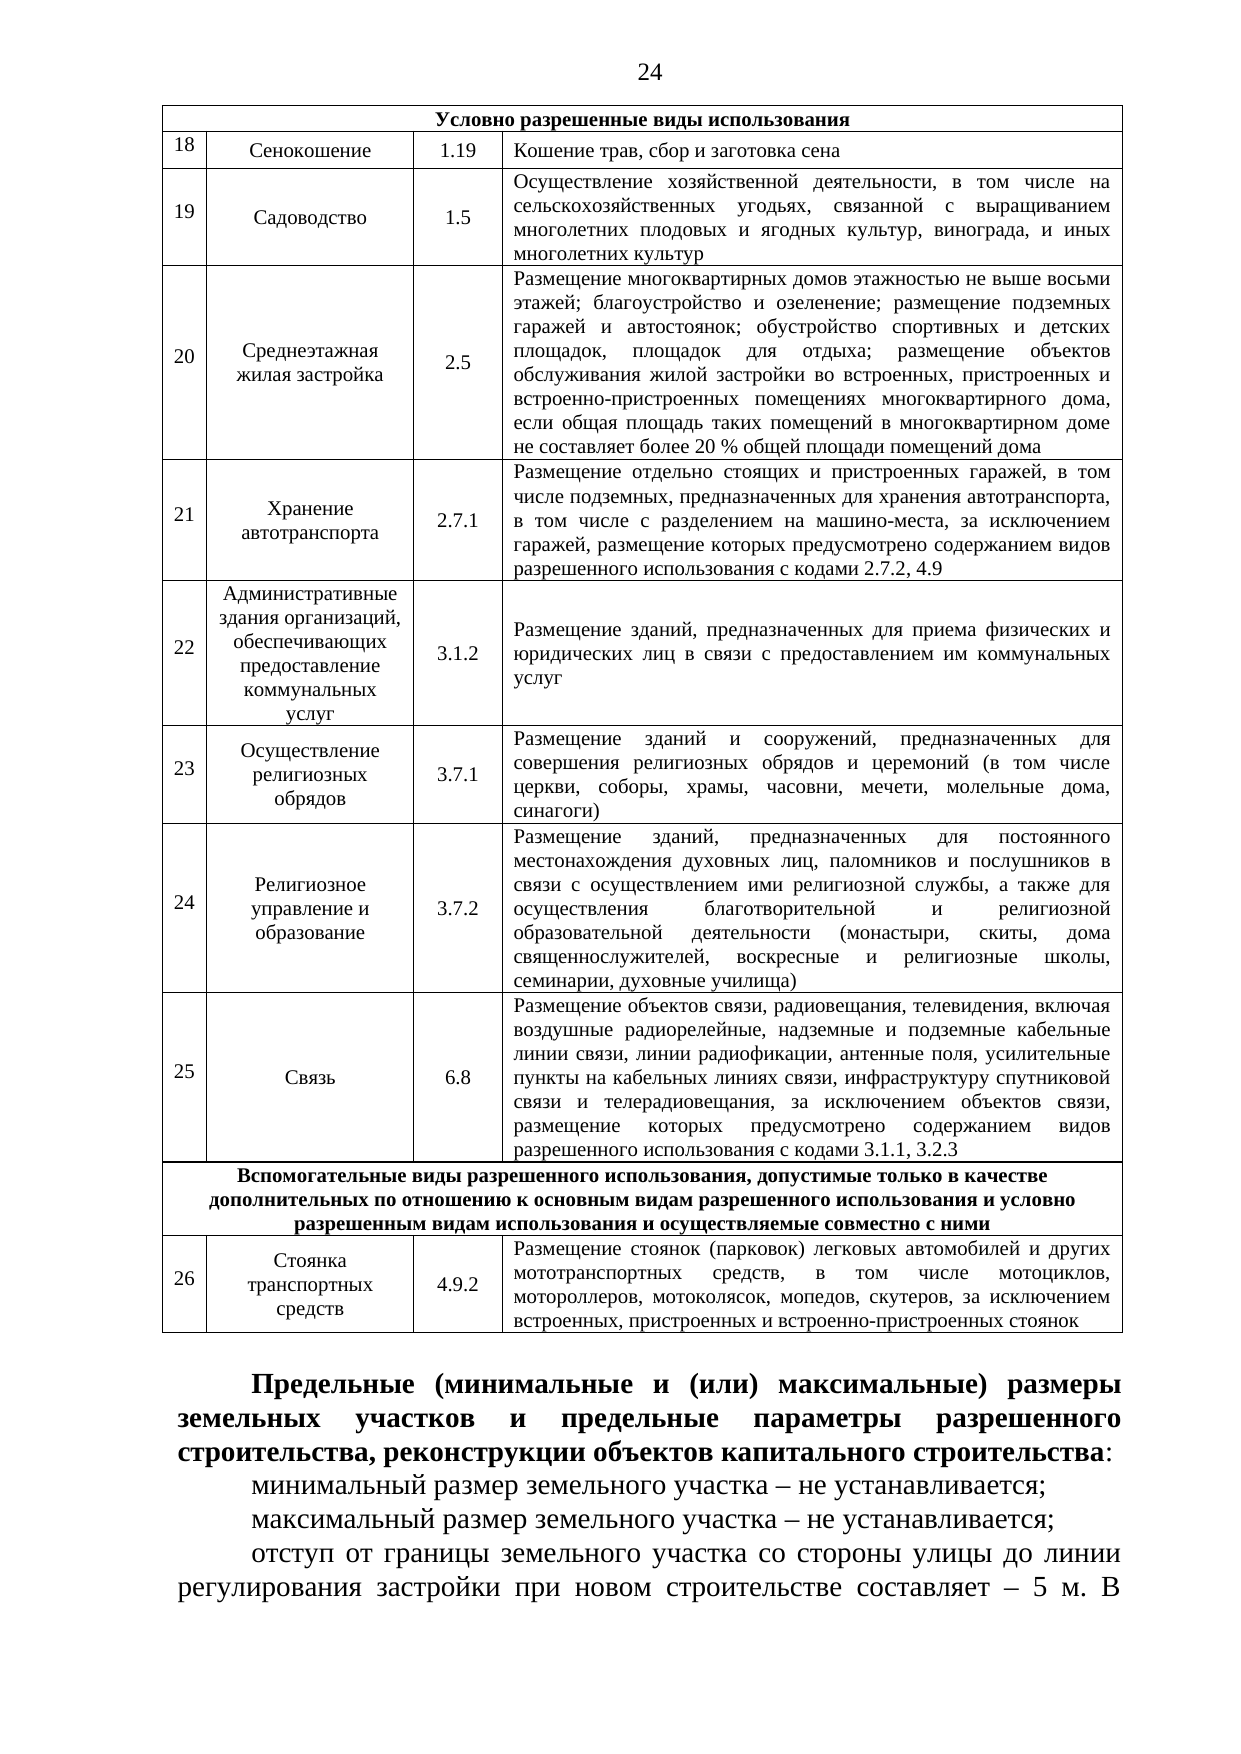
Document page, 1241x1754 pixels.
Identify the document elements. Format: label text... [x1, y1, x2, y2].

table_cell Условно разрешенные виды использования [163, 106, 1122, 131]
table_cell Сенокошение [207, 132, 413, 168]
table_cell 6.8 [414, 993, 502, 1161]
table_cell [163, 993, 206, 1161]
table_cell [163, 169, 206, 265]
table_cell [163, 460, 206, 580]
table_cell Размещение зданий, предназначенных для приема физических и юридических лиц в связи с предоставлением им коммунальных услуг [503, 581, 1122, 725]
table_cell Осуществление хозяйственной деятельности, в том числе на сельскохозяйственных угодьях, связанной с выращиванием многолетних плодовых и ягодных культур, винограда, и иных многолетних культур [503, 169, 1122, 265]
table_cell Стоянка транспортных средств [207, 1236, 413, 1332]
table_cell Среднеэтажная жилая застройка [207, 266, 413, 458]
table_cell 3.1.2 [414, 581, 502, 725]
text минимальный размер земельного участка – не устанавливается; [177, 1467, 1122, 1501]
table_cell Садоводство [207, 169, 413, 265]
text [177, 1536, 1122, 1603]
table_cell Религиозное управление и образование [207, 824, 413, 992]
table_cell 3.7.1 [414, 726, 502, 822]
text максимальный размер земельного участка – не устанавливается; [177, 1501, 1122, 1535]
table_cell Хранение автотранспорта [207, 460, 413, 580]
table_cell [163, 266, 206, 458]
table_cell 1.19 [414, 132, 502, 168]
table_cell Размещение зданий и сооружений, предназначенных для совершения религиозных обрядов и церемоний (в том числе церкви, соборы, храмы, часовни, мечети, молельные дома, синагоги) [503, 726, 1122, 822]
table_cell Административные здания организаций, обеспечивающих предоставление коммунальных услуг [207, 581, 413, 725]
table_cell 4.9.2 [414, 1236, 502, 1332]
table_cell 2.7.1 [414, 460, 502, 580]
table_cell Связь [207, 993, 413, 1161]
table_cell 1.5 [414, 169, 502, 265]
table_cell [163, 1236, 206, 1332]
table_cell [163, 581, 206, 725]
table_cell [163, 824, 206, 992]
table_cell Размещение зданий, предназначенных для постоянного местонахождения духовных лиц, паломников и послушников в связи с осуществлением ими религиозной службы, а также для осуществления благотворительной и религиозной образовательной деятельности (монастыри, скиты, дома священнослужителей, воскресные и религиозные школы, семинарии, духовные училища) [503, 824, 1122, 992]
text Предельные (минимальные и (или) максимальные) размеры земельных участков и предельные параметры разрешенного строительства, реконструкции объектов капитального строительства: [177, 1367, 1122, 1467]
table_cell 2.5 [414, 266, 502, 458]
table_cell Размещение многоквартирных домов этажностью не выше восьми этажей; благоустройство и озеленение; размещение подземных гаражей и автостоянок; обустройство спортивных и детских площадок, площадок для отдыха; размещение объектов обслуживания жилой застройки во встроенных, пристроенных и встроенно-пристроенных помещениях многоквартирного дома, если общая площадь таких помещений в многоквартирном доме не составляет более 20 % общей площади помещений дома [503, 266, 1122, 458]
table_cell Кошение трав, сбор и заготовка сена [503, 132, 1122, 168]
table_cell Осуществление религиозных обрядов [207, 726, 413, 822]
table_cell Размещение стоянок (парковок) легковых автомобилей и других мототранспортных средств, в том числе мотоциклов, мотороллеров, мотоколясок, мопедов, скутеров, за исключением встроенных, пристроенных и встроенно-пристроенных стоянок [503, 1236, 1122, 1332]
table_cell [163, 132, 206, 168]
table_cell Размещение отдельно стоящих и пристроенных гаражей, в том числе подземных, предназначенных для хранения автотранспорта, в том числе с разделением на машино-места, за исключением гаражей, размещение которых предусмотрено содержанием видов разрешенного использования с кодами 2.7.2, 4.9 [503, 460, 1122, 580]
table_cell 3.7.2 [414, 824, 502, 992]
table_cell Размещение объектов связи, радиовещания, телевидения, включая воздушные радиорелейные, надземные и подземные кабельные линии связи, линии радиофикации, антенные поля, усилительные пункты на кабельных линиях связи, инфраструктуру спутниковой связи и телерадиовещания, за исключением объектов связи, размещение которых предусмотрено содержанием видов разрешенного использования с кодами 3.1.1, 3.2.3 [503, 993, 1122, 1161]
table_cell Вспомогательные виды разрешенного использования, допустимые только в качестве дополнительных по отношению к основным видам разрешенного использования и условно разрешенным видам использования и осуществляемые совместно с ними [163, 1163, 1122, 1235]
table_cell [163, 726, 206, 822]
